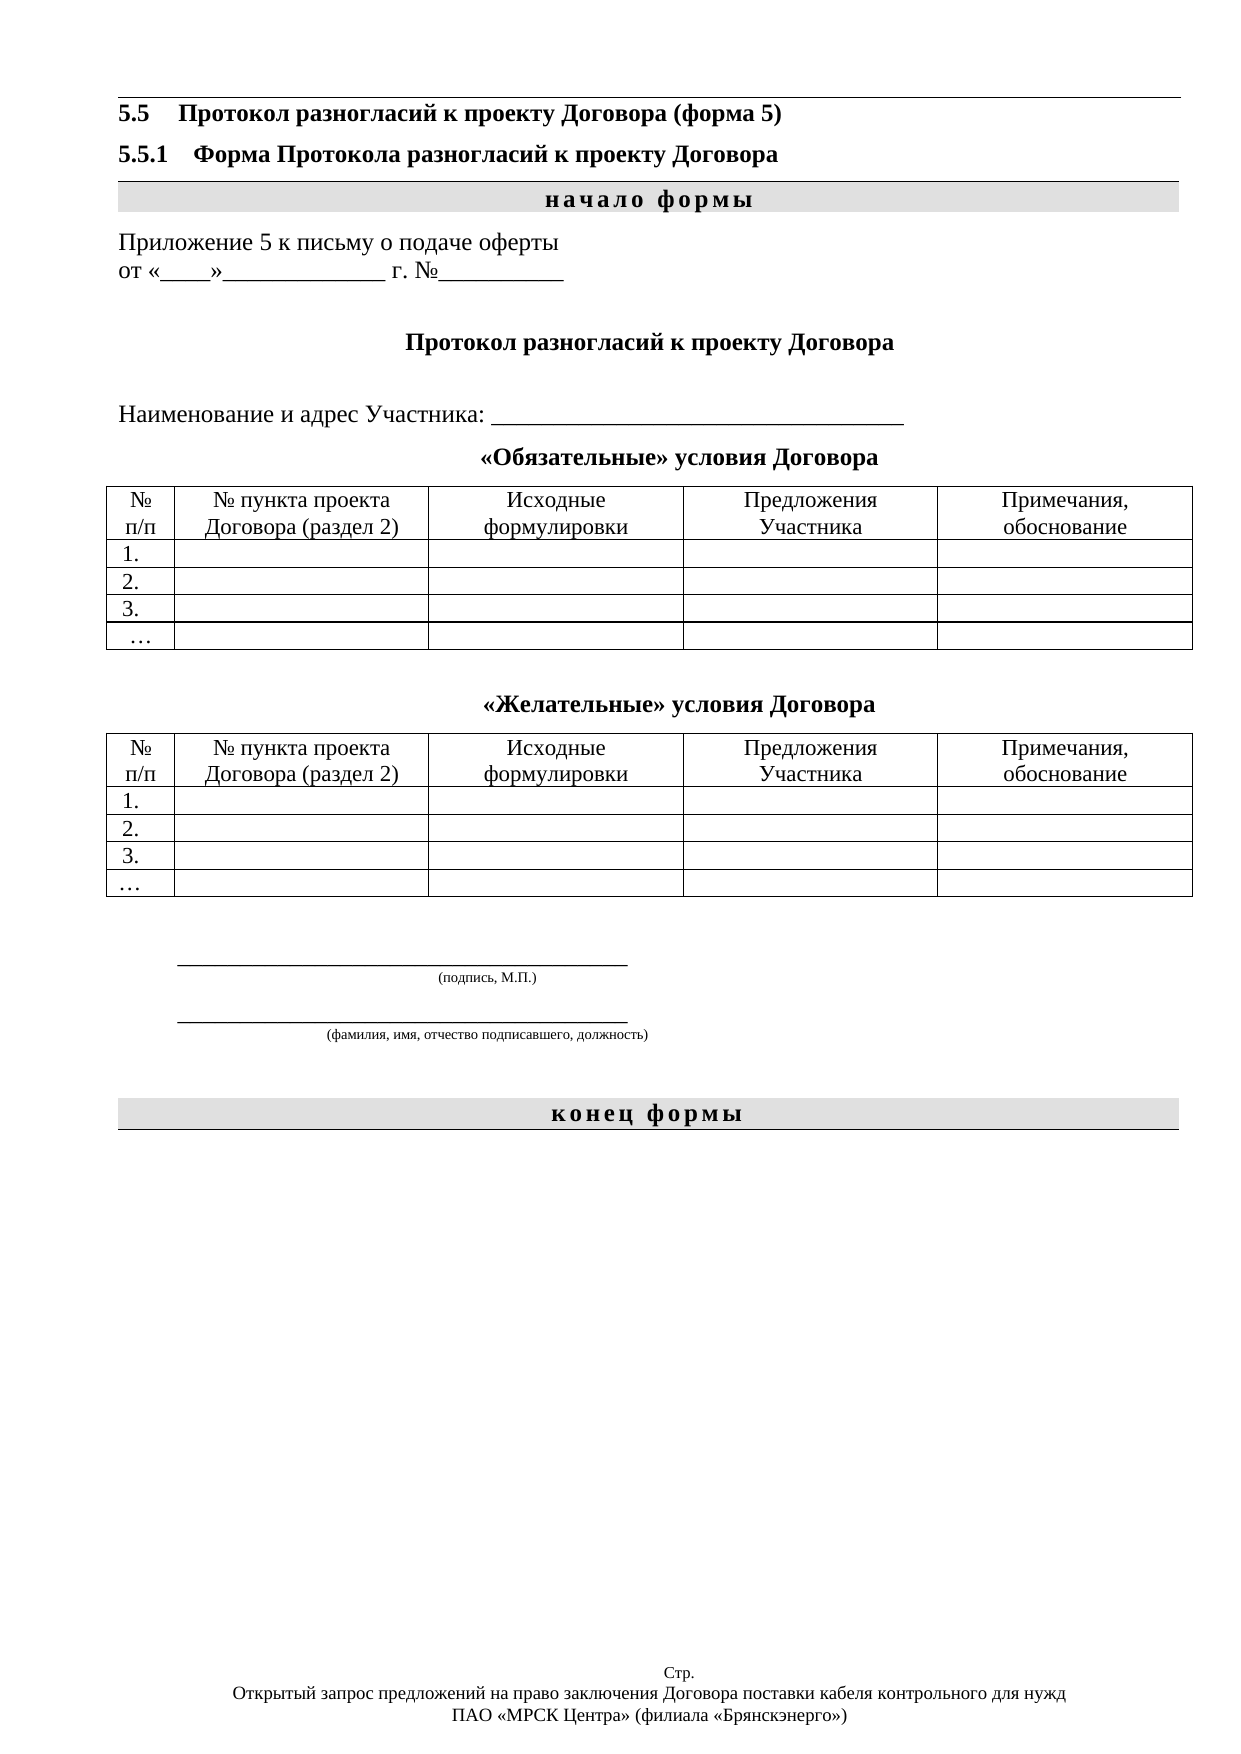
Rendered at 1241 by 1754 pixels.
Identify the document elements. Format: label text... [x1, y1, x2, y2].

table_cell [429, 815, 683, 841]
table_cell [107, 568, 174, 594]
subtitle Форма Протокола разногласий к проекту Договора [118, 139, 1181, 168]
table_header Предложения Участника [684, 734, 937, 786]
table_cell [684, 815, 937, 841]
table_cell [107, 595, 174, 621]
table_cell [684, 623, 937, 649]
table_header Примечания, обоснование [938, 487, 1192, 539]
table_cell [684, 870, 937, 896]
text ____________________________________ [118, 997, 1181, 1026]
table_cell [429, 595, 683, 621]
table_cell [684, 540, 937, 567]
table_header Исходные формулировки [429, 487, 683, 539]
table_cell [938, 595, 1192, 621]
table_header № п/п [107, 734, 174, 786]
table_cell [175, 787, 428, 814]
text начало формы [118, 182, 1179, 212]
table_cell [107, 540, 174, 567]
text конец формы [118, 1098, 1179, 1129]
table_cell … [107, 870, 174, 896]
table_cell [938, 623, 1192, 649]
table_cell [938, 787, 1192, 814]
text Приложение 5 к письму о подаче оферты от «____»_____________ г. №__________ [118, 227, 1181, 284]
table_cell [684, 568, 937, 594]
table_cell [107, 842, 174, 868]
table_header № пункта проекта Договора (раздел 2) [175, 734, 428, 786]
table_header Предложения Участника [684, 487, 937, 539]
table_cell [429, 540, 683, 567]
text Протокол разногласий к проекту Договора [118, 327, 1181, 356]
table_cell [175, 815, 428, 841]
table_cell [938, 870, 1192, 896]
table_cell [429, 568, 683, 594]
table_header Примечания, обоснование [938, 734, 1192, 786]
table_cell [107, 815, 174, 841]
table_cell [175, 595, 428, 621]
text (подпись, М.П.) [118, 969, 797, 997]
table_cell [938, 540, 1192, 567]
table_cell [429, 787, 683, 814]
table_header № п/п [107, 487, 174, 539]
subtitle Протокол разногласий к проекту Договора (форма 5) [118, 98, 1181, 127]
table_cell [684, 595, 937, 621]
text «Желательные» условия Договора [118, 689, 1181, 718]
table_cell [175, 540, 428, 567]
table_cell [107, 787, 174, 814]
table_header Исходные формулировки [429, 734, 683, 786]
text ____________________________________ [118, 940, 1181, 969]
table_cell [684, 842, 937, 868]
text (фамилия, имя, отчество подписавшего, должность) [118, 1026, 797, 1055]
table_cell [684, 787, 937, 814]
table_cell [938, 815, 1192, 841]
table_cell [175, 842, 428, 868]
table_header № пункта проекта Договора (раздел 2) [175, 487, 428, 539]
table_cell [429, 870, 683, 896]
text Наименование и адрес Участника: _________________________________ [118, 399, 1181, 428]
table_cell [938, 842, 1192, 868]
table_cell [175, 568, 428, 594]
table_cell [175, 870, 428, 896]
table_cell [938, 568, 1192, 594]
table_cell [429, 842, 683, 868]
table_cell [429, 623, 683, 649]
table_cell … [107, 623, 174, 649]
table_cell [175, 623, 428, 649]
text «Обязательные» условия Договора [118, 442, 1181, 471]
